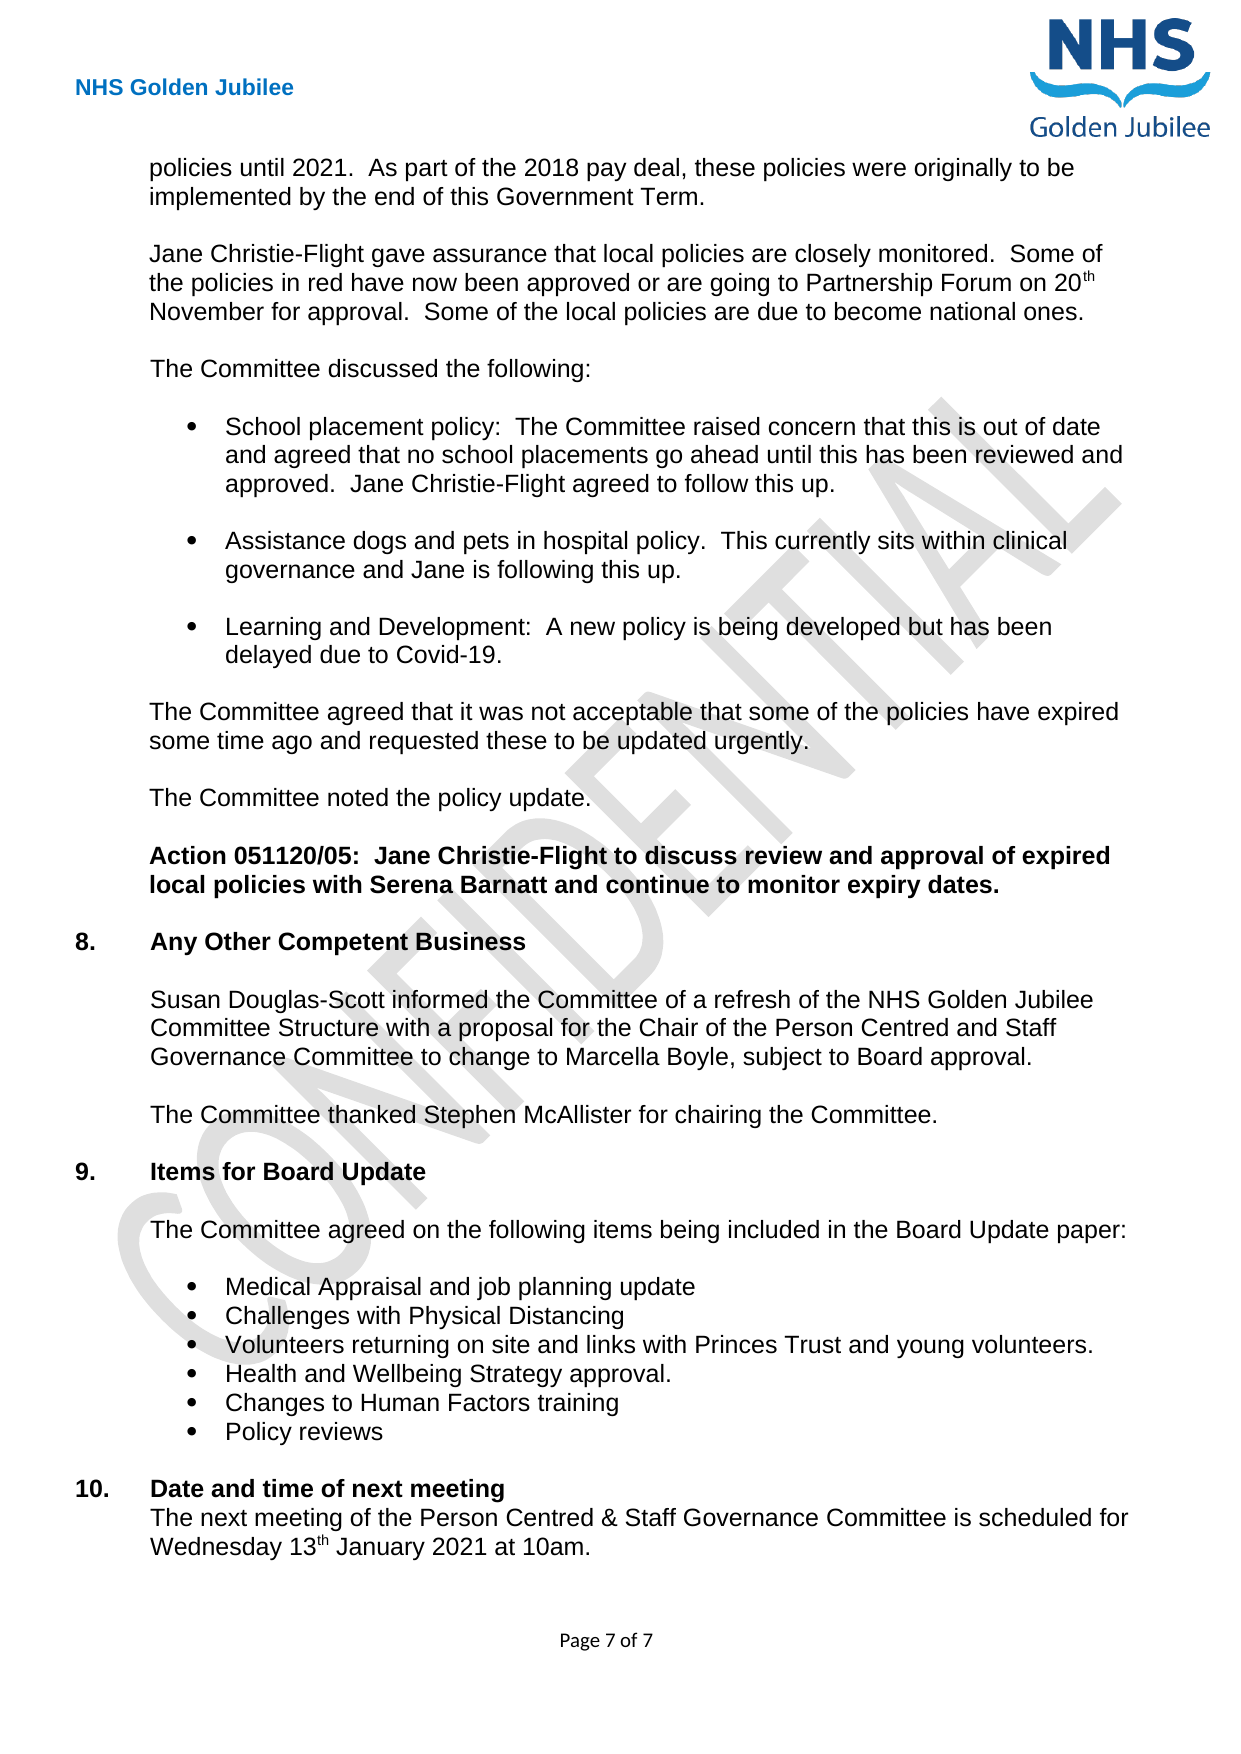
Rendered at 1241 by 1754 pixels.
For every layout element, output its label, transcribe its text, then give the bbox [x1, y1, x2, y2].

list Health and Wellbeing Strategy approval. [187, 1359, 1137, 1388]
text 10. Date and time of next meeting [75, 1474, 1137, 1503]
list Volunteers returning on site and links with Princes Trust and young volunteers. [187, 1330, 1137, 1359]
text Wednesday 13th January 2021 at 10am. [75, 1532, 1137, 1560]
list Learning and Development: A new policy is being developed but has been delayed due to Covid-19. [187, 612, 1137, 669]
text The Committee agreed on the following items being included in the Board Update paper: [150, 1215, 1137, 1243]
text Action 051120/05: Jane Christie-Flight to discuss review and approval of expired local policies with Serena Barnatt and continue to monitor expiry dates. [75, 841, 1137, 898]
picture [1029, 18, 1211, 144]
list School placement policy: The Committee raised concern that this is out of date and agreed that no school placements go ahead until this has been reviewed and approved. Jane Christie-Flight agreed to follow this up. [187, 412, 1137, 498]
text The Committee thanked Stephen McAllister for chairing the Committee. [150, 1100, 1137, 1128]
text The Committee agreed that it was not acceptable that some of the policies have expired some time ago and requested these to be updated urgently. [75, 697, 1137, 755]
text The next meeting of the Person Centred & Staff Governance Committee is scheduled for [75, 1503, 1137, 1532]
text 8. Any Other Competent Business [75, 927, 1137, 956]
text The Committee noted the policy update. [75, 783, 1137, 812]
list Changes to Human Factors training [187, 1388, 1137, 1416]
list Policy reviews [187, 1416, 1137, 1445]
text Susan Douglas-Scott informed the Committee of a refresh of the NHS Golden Jubilee Committee Structure with a proposal for the Chair of the Person Centred and Staff Governance Committee to change to Marcella Boyle, subject to Board approval. [150, 985, 1137, 1071]
text Jane Christie-Flight gave assurance that local policies are closely monitored. Some of the policies in red have now been approved or are going to Partnership Forum on 20th November for approval. Some of the local policies are due to become national ones. [75, 239, 1137, 325]
text The Committee discussed the following: [75, 354, 1137, 383]
text 9. Items for Board Update [75, 1157, 1137, 1186]
list Assistance dogs and pets in hospital policy. This currently sits within clinical governance and Jane is following this up. [187, 526, 1137, 583]
list Medical Appraisal and job planning update [187, 1272, 1137, 1301]
list Challenges with Physical Distancing [187, 1301, 1137, 1330]
